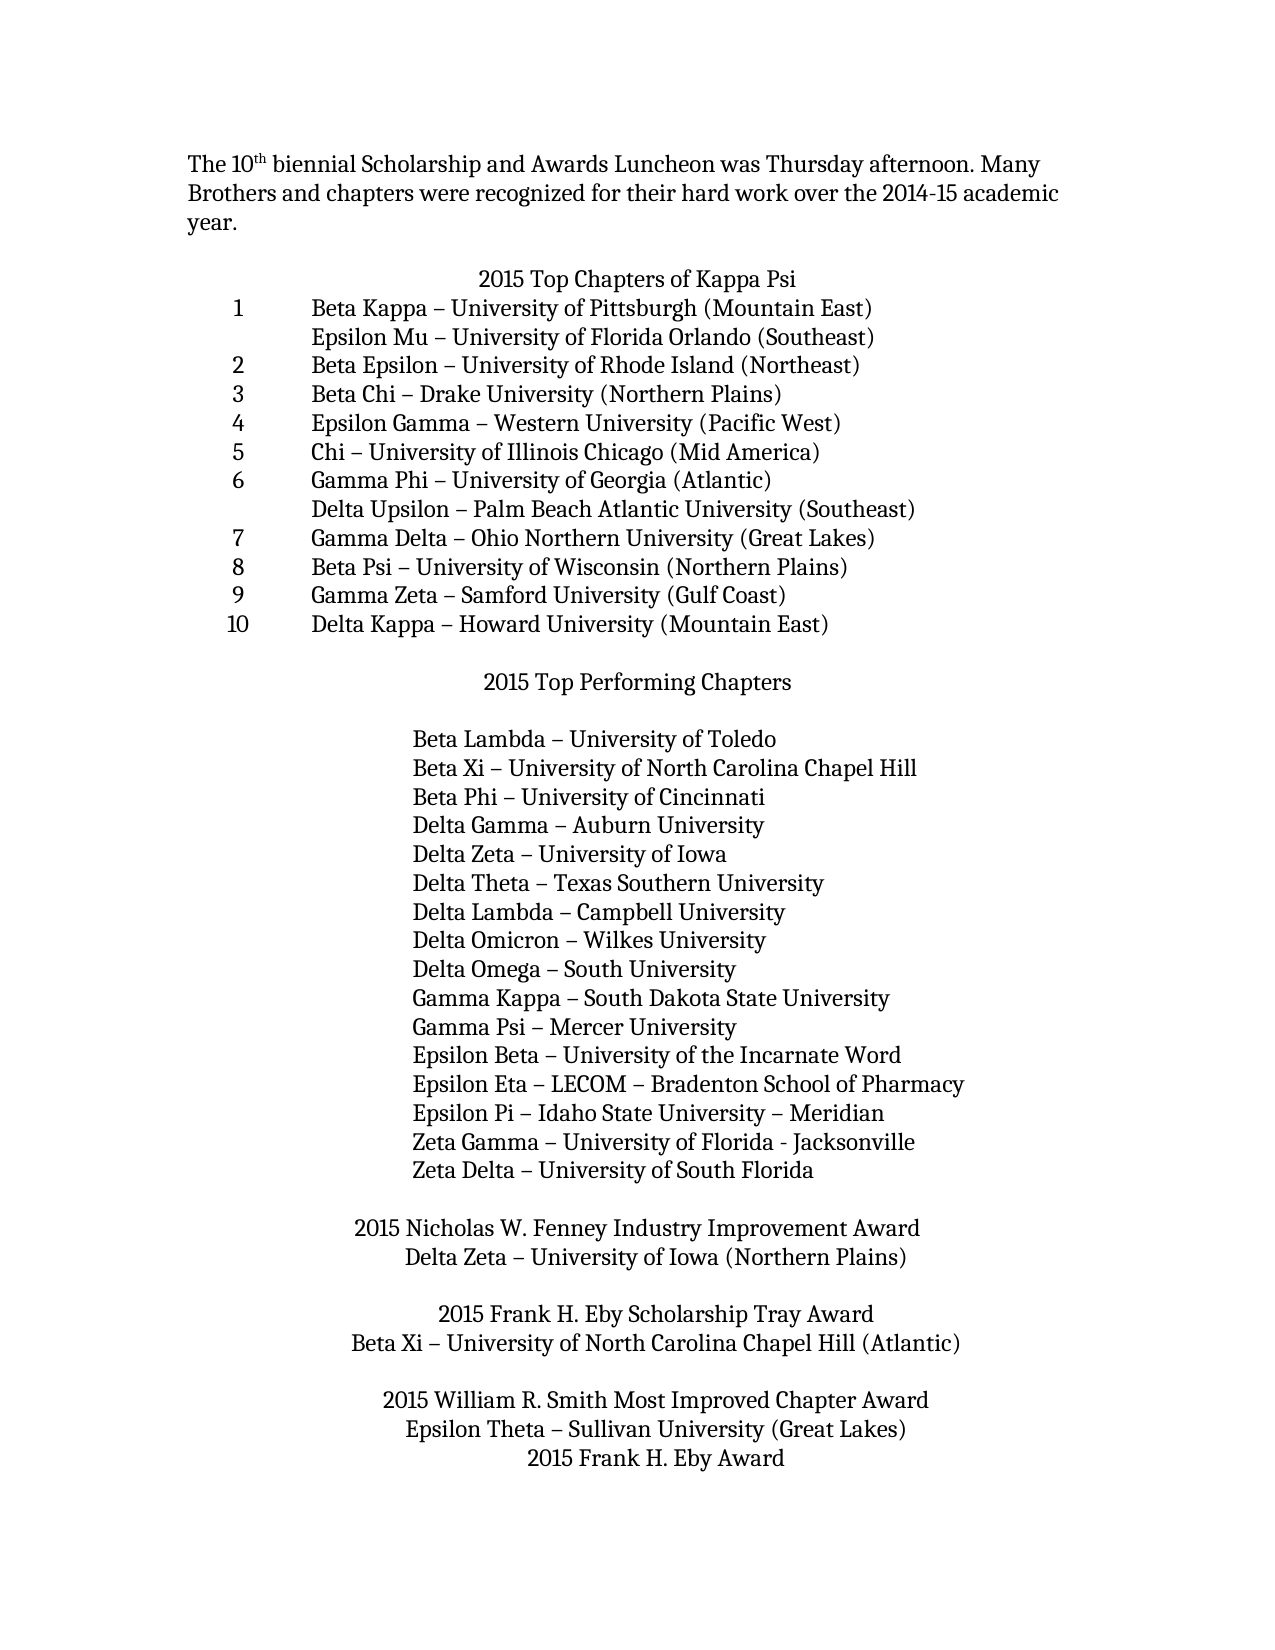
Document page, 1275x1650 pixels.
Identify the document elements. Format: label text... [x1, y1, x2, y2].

text Beta Xi – University of North Carolina Chapel Hill [412, 754, 1087, 782]
text 2015 William R. Smith Most Improved Chapter Award [225, 1386, 1087, 1415]
text Epsilon Beta – University of the Incarnate Word [412, 1041, 1087, 1070]
text Delta Omega – South University [412, 955, 1087, 984]
text Delta Omicron – Wilkes University [412, 926, 1087, 955]
table_cell Beta Psi – University of Wisconsin (Northern Plains) [300, 553, 1099, 581]
text 2015 Top Performing Chapters [187, 667, 1087, 696]
table_cell Gamma Zeta – Samford University (Gulf Coast) [300, 581, 1099, 610]
text Epsilon Eta – LECOM – Bradenton School of Pharmacy [412, 1070, 1087, 1099]
table_cell 10 [176, 610, 300, 639]
table_cell Delta Kappa – Howard University (Mountain East) [300, 610, 1099, 639]
text Gamma Kappa – South Dakota State University [412, 984, 1087, 1012]
table_cell Epsilon Gamma – Western University (Pacific West) [300, 409, 1099, 437]
text Beta Phi – University of Cincinnati [412, 782, 1087, 811]
table_cell 3 [176, 380, 300, 409]
text Delta Zeta – University of Iowa [412, 840, 1087, 869]
table_cell Chi – University of Illinois Chicago (Mid America) [300, 438, 1099, 466]
table_cell 6 [176, 466, 300, 524]
text Zeta Delta – University of South Florida [412, 1156, 1087, 1185]
text Delta Gamma – Auburn University [412, 811, 1087, 840]
table_cell 4 [176, 409, 300, 437]
table_cell Beta Epsilon – University of Rhode Island (Northeast) [300, 351, 1099, 380]
text 2015 Frank H. Eby Award [225, 1444, 1087, 1472]
text Epsilon Pi – Idaho State University – Meridian [412, 1099, 1087, 1127]
table_cell Beta Kappa – University of Pittsburgh (Mountain East) Epsilon Mu – University of Florida Orlando (Southeast) [300, 294, 1099, 351]
table_cell 2 [176, 351, 300, 380]
text Gamma Psi – Mercer University [412, 1012, 1087, 1041]
text Delta Zeta – University of Iowa (Northern Plains) [225, 1242, 1087, 1271]
text Beta Lambda – University of Toledo [412, 725, 1087, 754]
table_cell 8 [176, 553, 300, 581]
text Delta Lambda – Campbell University [412, 897, 1087, 926]
text Zeta Gamma – University of Florida - Jacksonville [412, 1127, 1087, 1156]
table_cell 9 [176, 581, 300, 610]
text Delta Theta – Texas Southern University [412, 869, 1087, 897]
text The 10th biennial Scholarship and Awards Luncheon was Thursday afternoon. Many Brothers and chapters were recognized for their hard work over the 2014-15 academic year. [187, 150, 1087, 236]
text 2015 Frank H. Eby Scholarship Tray Award [225, 1300, 1087, 1329]
text 2015 Nicholas W. Fenney Industry Improvement Award [187, 1214, 1087, 1242]
text Beta Xi – University of North Carolina Chapel Hill (Atlantic) [225, 1329, 1087, 1357]
table_header 2015 Top Chapters of Kappa Psi [176, 265, 1099, 294]
table_cell 1 [176, 294, 300, 351]
table_cell 7 [176, 524, 300, 552]
table_cell Beta Chi – Drake University (Northern Plains) [300, 380, 1099, 409]
table_cell Gamma Delta – Ohio Northern University (Great Lakes) [300, 524, 1099, 552]
table_cell 5 [176, 438, 300, 466]
table_cell Gamma Phi – University of Georgia (Atlantic) Delta Upsilon – Palm Beach Atlantic University (Southeast) [300, 466, 1099, 524]
text Epsilon Theta – Sullivan University (Great Lakes) [225, 1415, 1087, 1444]
